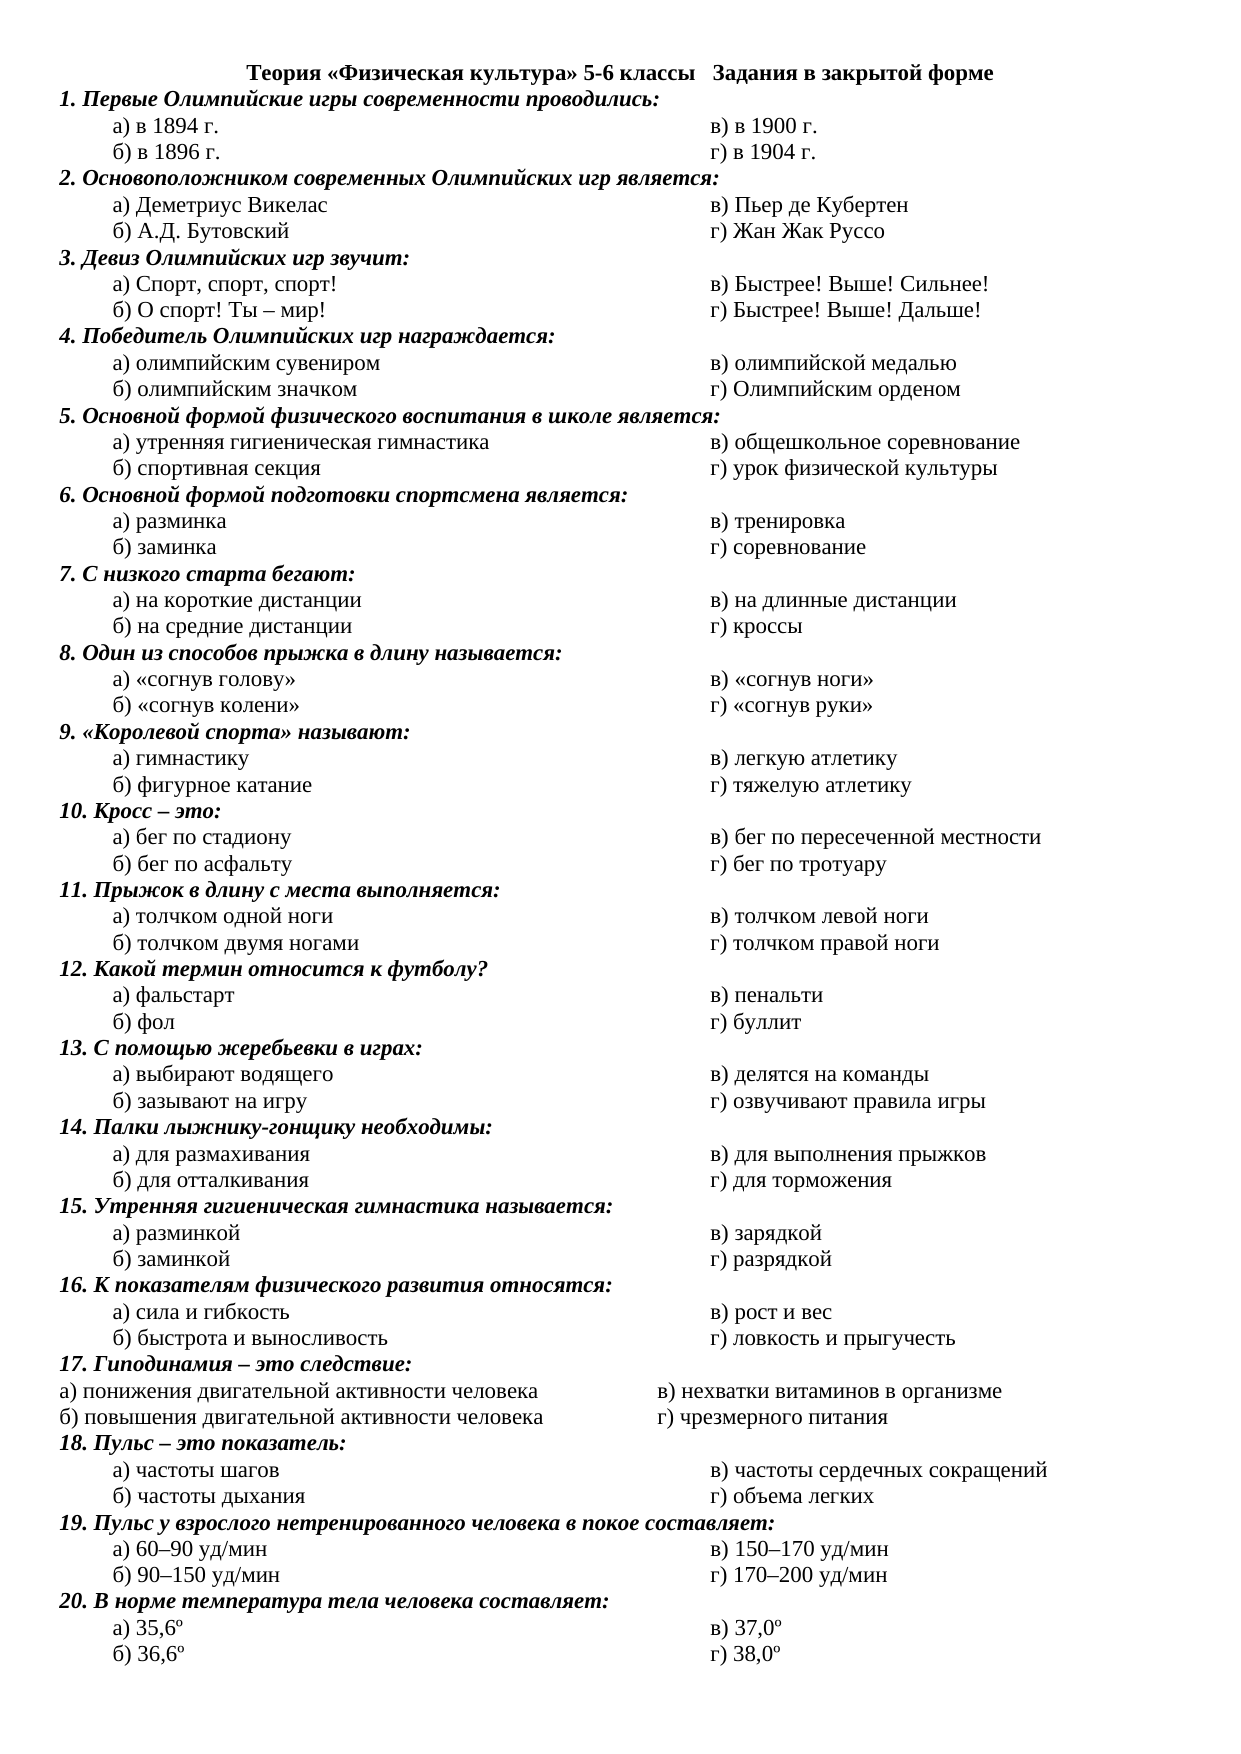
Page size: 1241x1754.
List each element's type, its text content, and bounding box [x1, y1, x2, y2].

text 13. С помощью жеребьевки в играх: [59, 1034, 1181, 1061]
text а) толчком одной ноги [59, 902, 583, 929]
text в) Пьер де Кубертен [657, 191, 1181, 217]
text а) 35,6º [59, 1614, 583, 1640]
text г) Быстрее! Выше! Дальше! [657, 296, 1181, 323]
text в) для выполнения прыжков [657, 1139, 1181, 1166]
text б) А.Д. Бутовский [59, 217, 583, 243]
text 12. Какой термин относится к футболу? [59, 955, 1181, 981]
text 20. В норме температура тела человека составляет: [59, 1588, 1181, 1614]
text б) для отталкивания [59, 1166, 583, 1192]
text г) объема легких [657, 1482, 1181, 1508]
text г) 170–200 уд/мин [657, 1561, 1181, 1588]
text а) частоты шагов [59, 1456, 583, 1482]
text 15. Утренняя гигиеническая гимнастика называется: [59, 1192, 1181, 1219]
text а) 60–90 уд/мин [59, 1535, 583, 1561]
text б) повышения двигательной активности человека [59, 1403, 583, 1429]
text а) в . [59, 112, 583, 138]
text в) частоты сердечных сокращений [657, 1456, 1181, 1482]
text 10. Кросс – это: [59, 797, 1181, 823]
text 5. Основной формой физического воспитания в школе является: [59, 402, 1181, 428]
text г) Олимпийским орденом [657, 375, 1181, 402]
text г) толчком правой ноги [657, 929, 1181, 955]
text б) заминкой [59, 1245, 583, 1271]
text а) для размахивания [59, 1139, 583, 1166]
text 17. Гиподинамия – это следствие: [59, 1350, 1181, 1377]
text 1. Первые Олимпийские игры современности проводились: [59, 85, 1181, 112]
text б) олимпийским значком [59, 375, 583, 402]
text в) толчком левой ноги [657, 902, 1181, 929]
text а) Спорт, спорт, спорт! [59, 270, 583, 296]
text 14. Палки лыжнику-гонщику необходимы: [59, 1113, 1181, 1139]
text 18. Пульс – это показатель: [59, 1429, 1181, 1456]
text г) соревнование [657, 533, 1181, 560]
text 8. Один из способов прыжка в длину называется: [59, 639, 1181, 665]
text 9. «Королевой спорта» называют: [59, 718, 1181, 744]
text в) в . [657, 112, 1181, 138]
text в) 37,0º [657, 1614, 1181, 1640]
text в) 150–170 уд/мин [657, 1535, 1181, 1561]
text а) на короткие дистанции [59, 586, 583, 612]
text г) бег по тротуару [657, 850, 1181, 876]
text а) разминкой [59, 1219, 583, 1245]
text г) 38,0º [657, 1640, 1181, 1667]
text 16. К показателям физического развития относятся: [59, 1271, 1181, 1298]
text в) рост и вес [657, 1298, 1181, 1324]
text г) чрезмерного питания [657, 1403, 1181, 1429]
text г) тяжелую атлетику [657, 771, 1181, 797]
text а) утренняя гигиеническая гимнастика [59, 428, 583, 454]
text в) зарядкой [657, 1219, 1181, 1245]
text 2. Основоположником современных Олимпийских игр является: [59, 164, 1181, 191]
text б) частоты дыхания [59, 1482, 583, 1508]
text г) урок физической культуры [657, 454, 1181, 481]
text б) О спорт! Ты – мир! [59, 296, 583, 323]
text 11. Прыжок в длину с места выполняется: [59, 876, 1181, 902]
text 4. Победитель Олимпийских игр награждается: [59, 323, 1181, 349]
text б) быстрота и выносливость [59, 1324, 583, 1350]
text г) ловкость и прыгучесть [657, 1324, 1181, 1350]
text 6. Основной формой подготовки спортсмена является: [59, 481, 1181, 507]
text г) «согнув руки» [657, 692, 1181, 718]
text в) пенальти [657, 981, 1181, 1008]
text а) Деметриус Викелас [59, 191, 583, 217]
text в) на длинные дистанции [657, 586, 1181, 612]
text а) «согнув голову» [59, 665, 583, 692]
text в) легкую атлетику [657, 744, 1181, 771]
text б) «согнув колени» [59, 692, 583, 718]
text г) для торможения [657, 1166, 1181, 1192]
text 3. Девиз Олимпийских игр звучит: [59, 243, 1181, 270]
text а) гимнастику [59, 744, 583, 771]
text в) тренировка [657, 507, 1181, 533]
text б) на средние дистанции [59, 612, 583, 639]
text а) фальстарт [59, 981, 583, 1008]
text 19. Пульс у взрослого нетренированного человека в покое составляет: [59, 1508, 1181, 1535]
text а) олимпийским сувениром [59, 349, 583, 375]
text 7. С низкого старта бегают: [59, 560, 1181, 586]
text б) 36,6º [59, 1640, 583, 1667]
text г) разрядкой [657, 1245, 1181, 1271]
text в) делятся на команды [657, 1061, 1181, 1087]
text а) понижения двигательной активности человека [59, 1377, 583, 1403]
text б) в . [59, 138, 583, 164]
text б) бег по асфальту [59, 850, 583, 876]
text г) буллит [657, 1008, 1181, 1034]
text в) олимпийской медалью [657, 349, 1181, 375]
text б) 90–150 уд/мин [59, 1561, 583, 1588]
text в) «согнув ноги» [657, 665, 1181, 692]
text в) Быстрее! Выше! Сильнее! [657, 270, 1181, 296]
text б) толчком двумя ногами [59, 929, 583, 955]
text Теория «Физическая культура» 5-6 классы Задания в закрытой форме [59, 59, 1181, 85]
text б) фол [59, 1008, 583, 1034]
text б) заминка [59, 533, 583, 560]
text а) разминка [59, 507, 583, 533]
text б) зазывают на игру [59, 1087, 583, 1113]
text а) выбирают водящего [59, 1061, 583, 1087]
text б) спортивная секция [59, 454, 583, 481]
text в) нехватки витаминов в организме [657, 1377, 1181, 1403]
text а) сила и гибкость [59, 1298, 583, 1324]
text г) в . [657, 138, 1181, 164]
text а) бег по стадиону [59, 823, 583, 850]
text б) фигурное катание [59, 771, 583, 797]
text в) бег по пересеченной местности [657, 823, 1181, 850]
text г) Жан Жак Руссо [657, 217, 1181, 243]
text г) озвучивают правила игры [657, 1087, 1181, 1113]
text г) кроссы [657, 612, 1181, 639]
text в) общешкольное соревнование [657, 428, 1181, 454]
